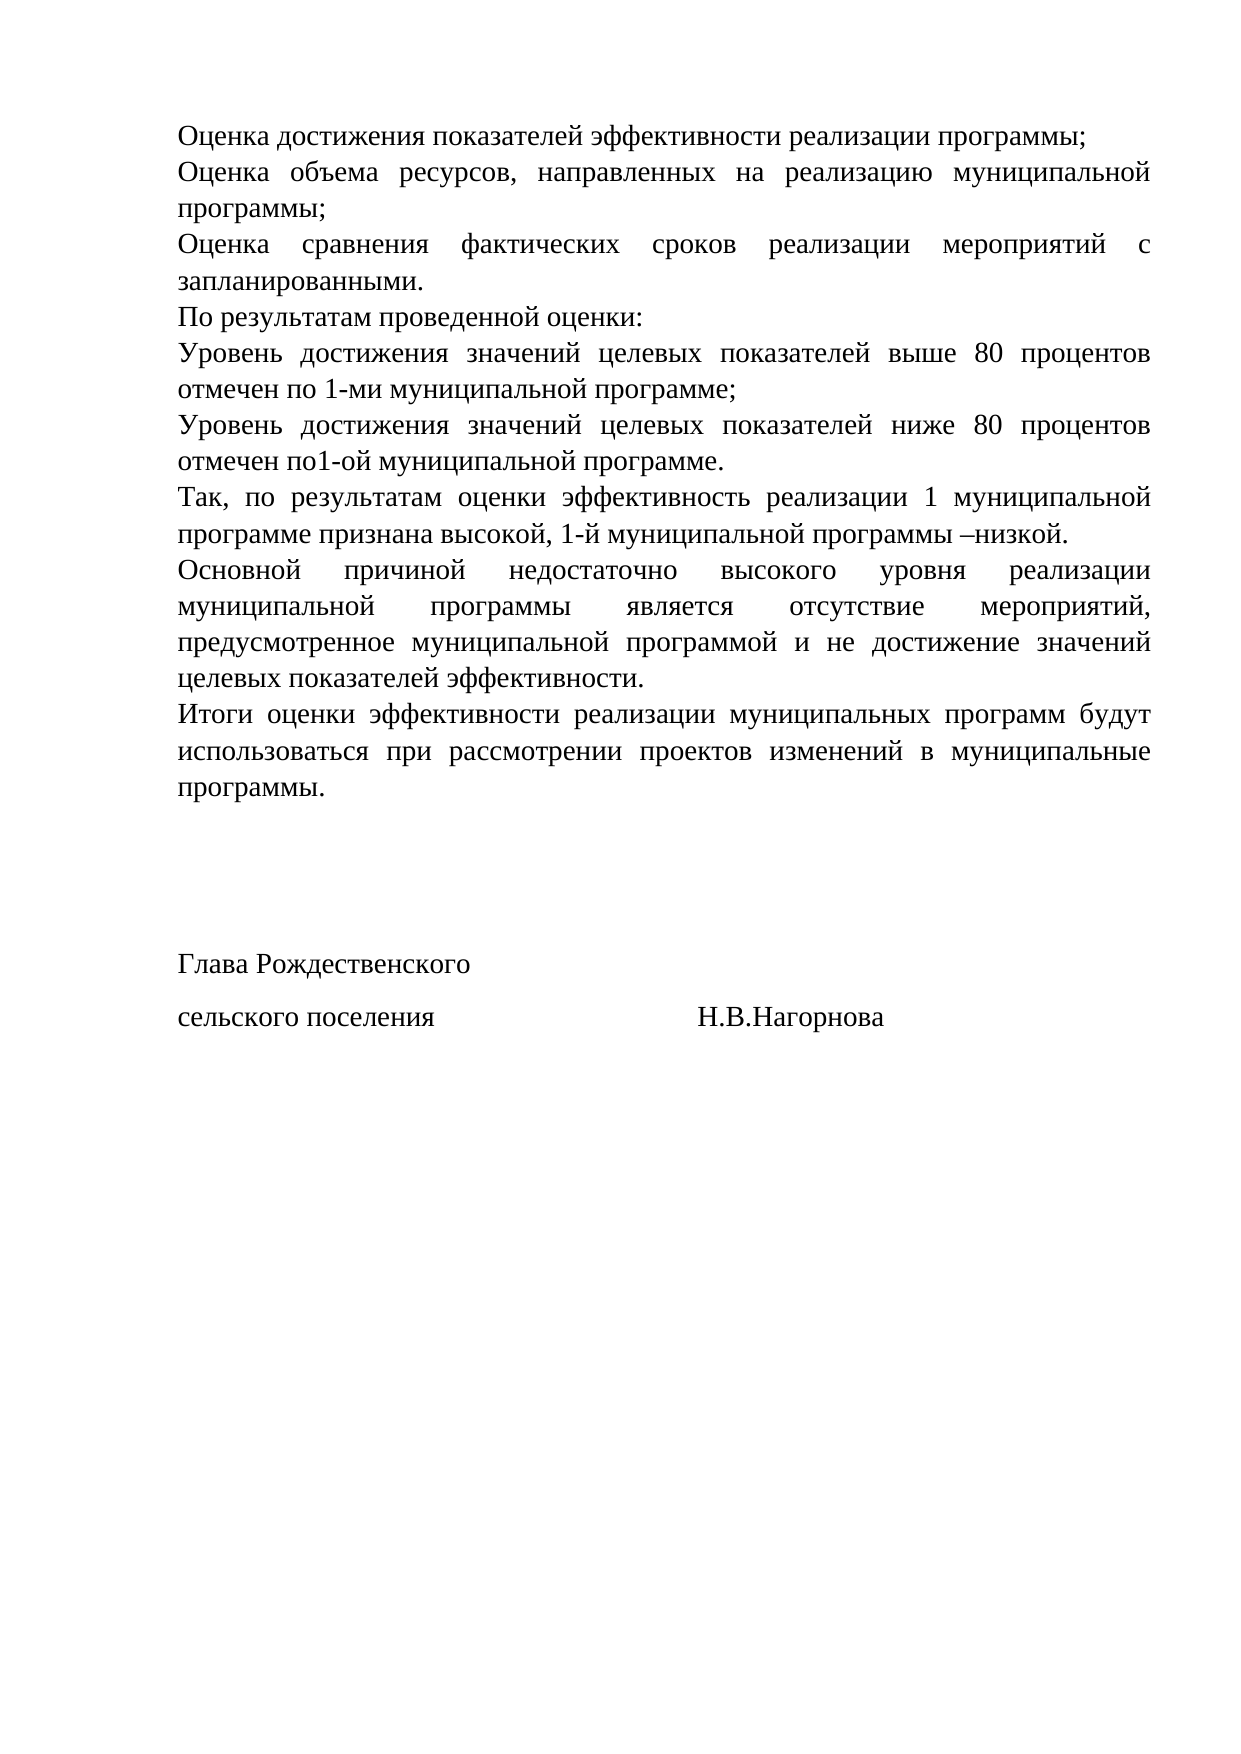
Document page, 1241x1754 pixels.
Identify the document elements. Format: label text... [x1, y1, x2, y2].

text Оценка объема ресурсов, направленных на реализацию муниципальной программы; [177, 154, 1152, 224]
text Итоги оценки эффективности реализации муниципальных программ будут использоваться при рассмотрении проектов изменений в муниципальные программы. [177, 696, 1152, 802]
text Оценка достижения показателей эффективности реализации программы; [177, 118, 1152, 152]
text Оценка сравнения фактических сроков реализации мероприятий с запланированными. [177, 227, 1152, 296]
text Уровень достижения значений целевых показателей выше 80 процентов отмечен по 1-ми муниципальной программе; [177, 335, 1152, 405]
text Основной причиной недостаточно высокого уровня реализации муниципальной программы является отсутствие мероприятий, предусмотренное муниципальной программой и не достижение значений целевых показателей эффективности. [177, 552, 1152, 694]
text Глава Рождественского [177, 947, 1152, 980]
text сельского поселения Н.В.Нагорнова [177, 999, 1152, 1033]
text По результатам проведенной оценки: [177, 299, 1152, 332]
text Уровень достижения значений целевых показателей ниже 80 процентов отмечен по1-ой муниципальной программе. [177, 407, 1152, 477]
text Так, по результатам оценки эффективность реализации 1 муниципальной программе признана высокой, 1-й муниципальной программы –низкой. [177, 479, 1152, 549]
